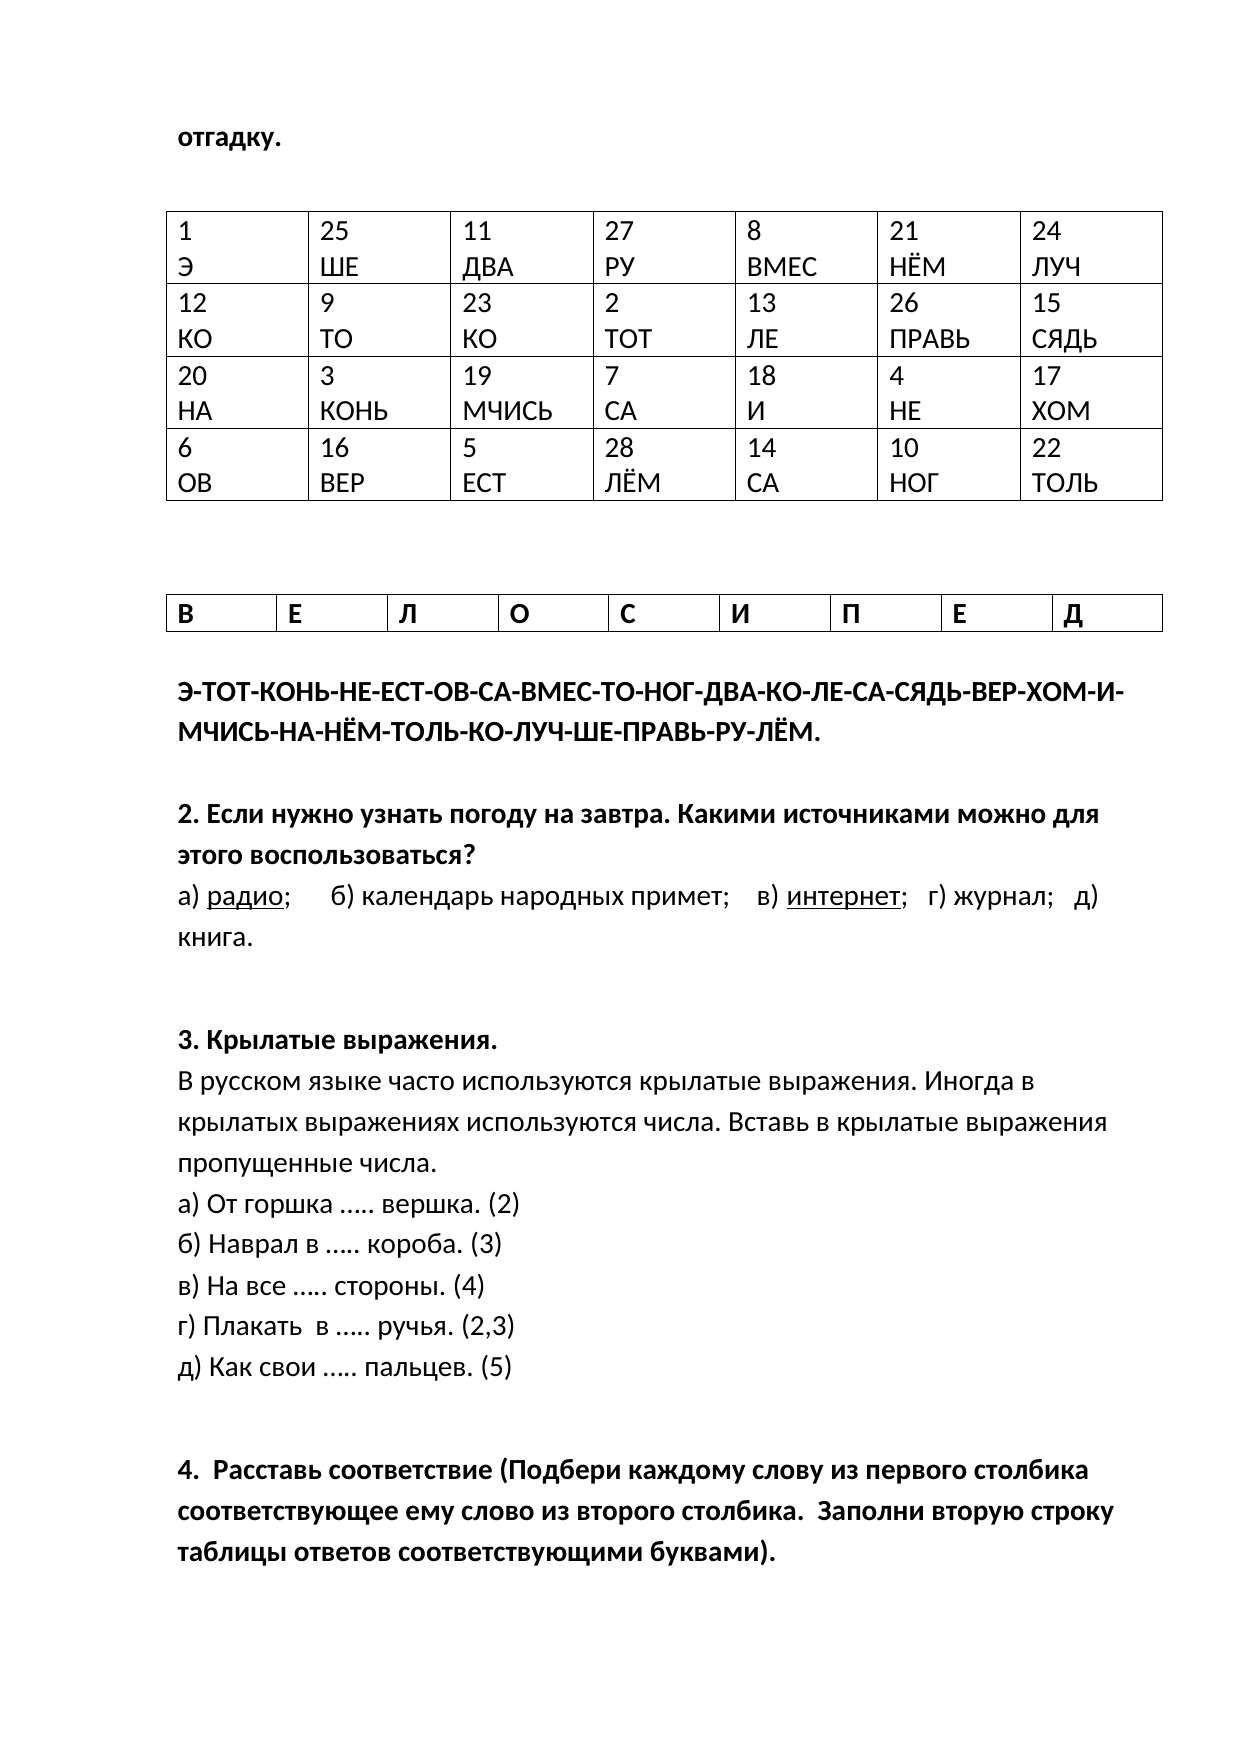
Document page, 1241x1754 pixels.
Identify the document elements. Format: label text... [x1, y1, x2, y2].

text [177, 118, 1152, 186]
table_cell 26 ПРАВЬ [878, 284, 1020, 356]
table_header 25 ШЕ [309, 212, 450, 283]
table_cell 3 КОНЬ [309, 357, 450, 428]
table_cell 4 НЕ [878, 357, 1020, 428]
table_header 11 ДВА [451, 212, 593, 283]
table_header 8 ВМЕС [736, 212, 877, 283]
table_header С [609, 595, 719, 631]
table_cell 17 ХОМ [1021, 357, 1162, 428]
table_cell 13 ЛЕ [736, 284, 877, 356]
table_cell 12 КО [167, 284, 308, 356]
table_header Е [277, 595, 387, 631]
table_cell 5 ЕСТ [451, 429, 593, 500]
text 4. Расставь соответствие (Подбери каждому слову из первого столбика соответствующее ему слово из второго столбика. Заполни вторую строку таблицы ответов соответствующими буквами). [177, 1410, 1152, 1601]
table_header Д [1053, 595, 1162, 631]
table_header И [720, 595, 830, 631]
table_cell 10 НОГ [878, 429, 1020, 500]
table_cell 9 ТО [309, 284, 450, 356]
table_cell 22 ТОЛЬ [1021, 429, 1162, 500]
table_cell 7 СА [594, 357, 735, 428]
table_header Л [388, 595, 498, 631]
table_header Е [942, 595, 1052, 631]
table_cell 20 НА [167, 357, 308, 428]
table_header В [167, 595, 276, 631]
table_header 1 Э [167, 212, 308, 283]
table_cell 28 ЛЁМ [594, 429, 735, 500]
table_cell 23 КО [451, 284, 593, 356]
table_cell 6 ОВ [167, 429, 308, 500]
table_cell 2 ТОТ [594, 284, 735, 356]
table_cell 14 СА [736, 429, 877, 500]
table_cell 18 И [736, 357, 877, 428]
table_header 24 ЛУЧ [1021, 212, 1162, 283]
table_header 27 РУ [594, 212, 735, 283]
text Э-ТОТ-КОНЬ-НЕ-ЕСТ-ОВ-СА-ВМЕС-ТО-НОГ-ДВА-КО-ЛЕ-СА-СЯДЬ-ВЕР-ХОМ-И-МЧИСЬ-НА-НЁМ-ТОЛЬ-КО-ЛУЧ-ШЕ-ПРАВЬ-РУ-ЛЁМ. 2. Если нужно узнать погоду на завтра. Какими источниками можно для этого воспользоваться? а) радио; б) календарь народных примет; в) интернет; г) журнал; д) книга. [177, 632, 1152, 954]
table_header 21 НЁМ [878, 212, 1020, 283]
table_cell 15 СЯДЬ [1021, 284, 1162, 356]
table_cell 19 МЧИСЬ [451, 357, 593, 428]
table_header О [499, 595, 608, 631]
text 3. Крылатые выражения. В русском языке часто используются крылатые выражения. Иногда в крылатых выражениях используются числа. Вставь в крылатые выражения пропущенные числа. а) От горшка ….. вершка. (2) б) Наврал в ….. короба. (3) в) На все ….. стороны. (4) г) Плакать в ….. ручья. (2,3) д) Как свои ….. пальцев. (5) [177, 980, 1152, 1384]
table_cell 16 ВЕР [309, 429, 450, 500]
table_header П [831, 595, 941, 631]
